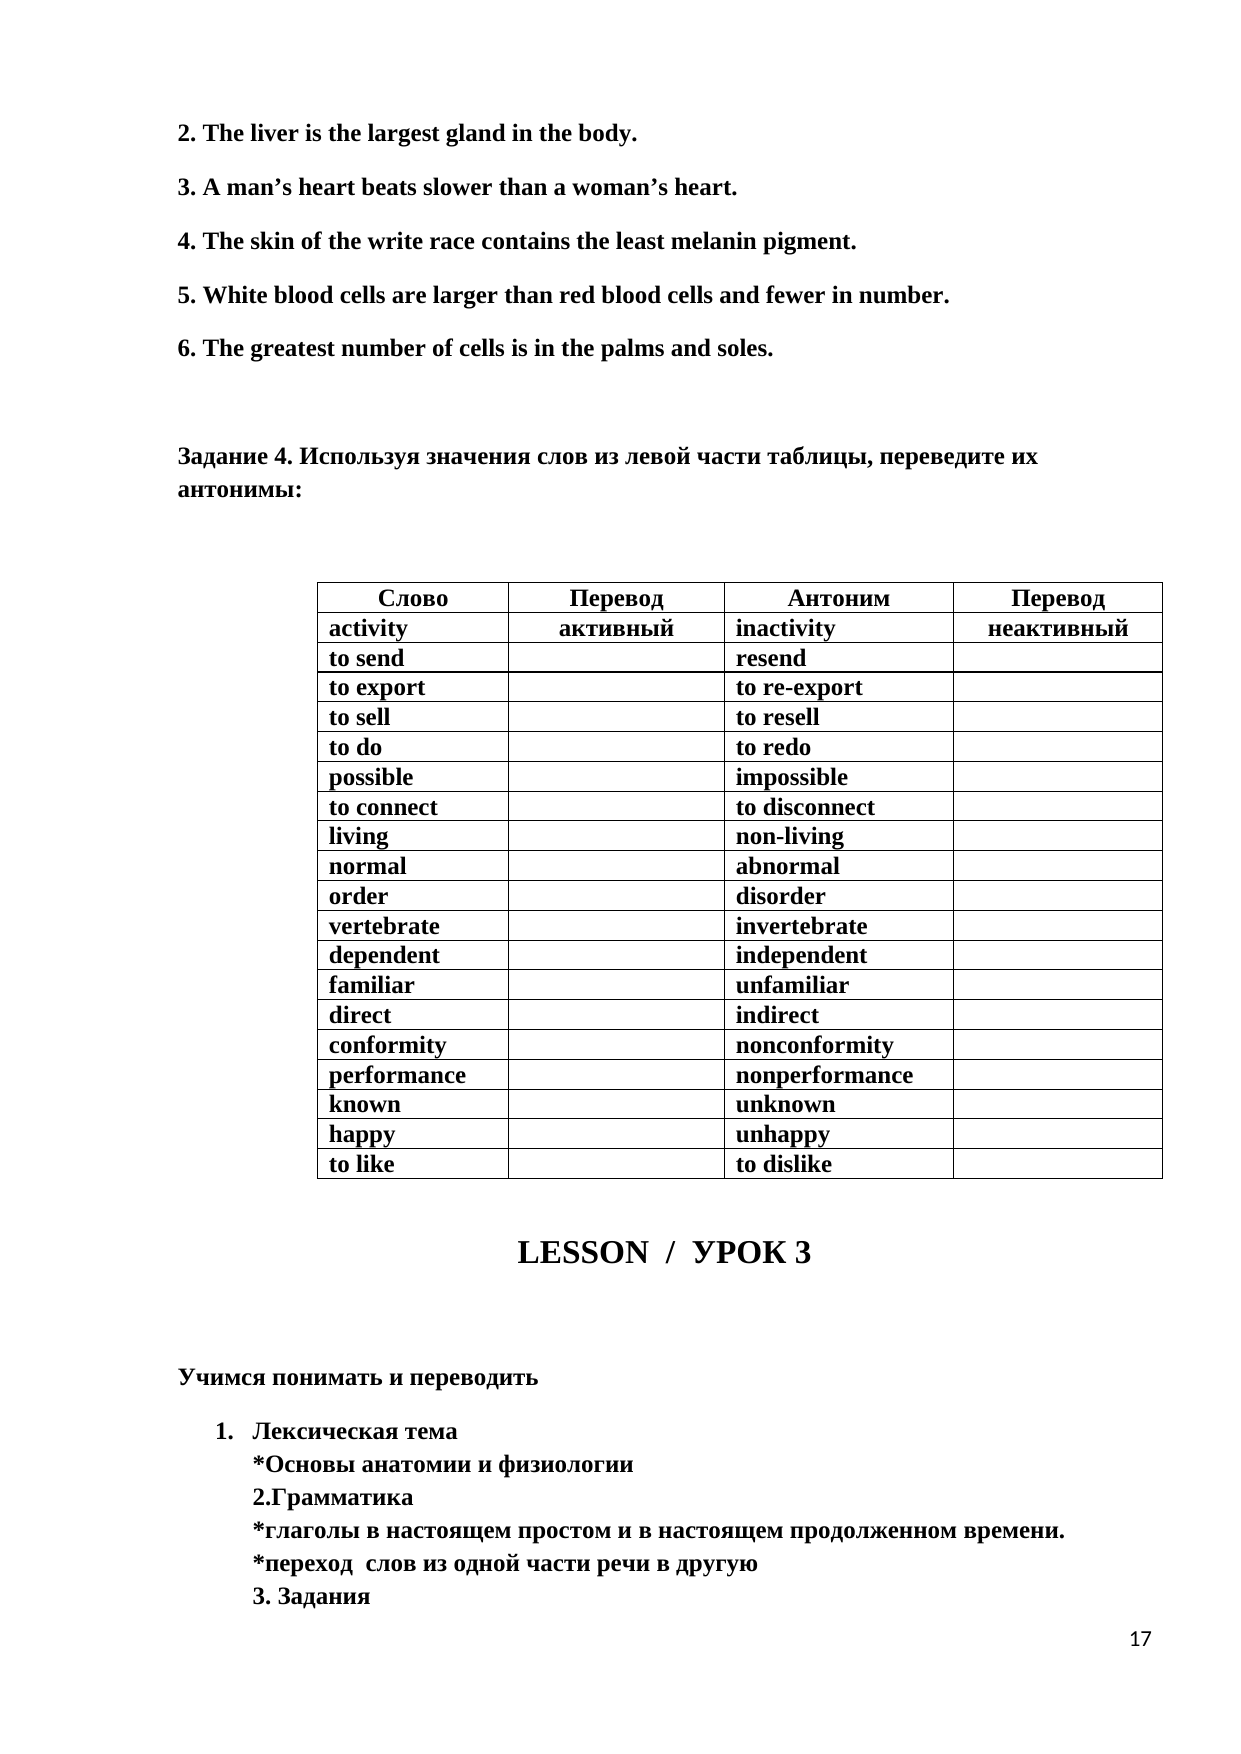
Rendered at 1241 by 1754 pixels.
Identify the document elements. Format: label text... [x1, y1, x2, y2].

text 3. A man’s heart beats slower than a woman’s heart. [177, 172, 1152, 201]
table_cell normal [318, 851, 508, 880]
table_cell performance [318, 1060, 508, 1088]
list Лексическая тема [215, 1416, 1152, 1445]
table_cell [509, 1119, 724, 1148]
table_cell [954, 941, 1162, 969]
table_cell possible [318, 762, 508, 791]
table_cell [509, 911, 724, 939]
table_cell familiar [318, 970, 508, 999]
text 4. The skin of the write race contains the least melanin pigment. [177, 226, 1152, 254]
table_cell order [318, 881, 508, 910]
table_cell [509, 792, 724, 820]
table_cell invertebrate [725, 911, 953, 939]
table_cell [954, 1000, 1162, 1029]
text LESSON / УРОК 3 [177, 1233, 1152, 1271]
table_cell impossible [725, 762, 953, 791]
list 2.Грамматика [252, 1482, 1152, 1511]
table_cell known [318, 1090, 508, 1118]
table_cell resend [725, 643, 953, 671]
table_cell abnormal [725, 851, 953, 880]
table_cell indirect [725, 1000, 953, 1029]
table_cell [509, 970, 724, 999]
table_cell non-living [725, 821, 953, 850]
table_cell [509, 762, 724, 791]
table_cell [509, 1090, 724, 1118]
table_cell [954, 792, 1162, 820]
table_header Слово [318, 583, 508, 612]
table_cell direct [318, 1000, 508, 1029]
table_cell [509, 941, 724, 969]
text Учимся понимать и переводить [177, 1362, 1152, 1391]
table_cell to connect [318, 792, 508, 820]
table_cell [509, 881, 724, 910]
table_cell [954, 762, 1162, 791]
table_cell to send [318, 643, 508, 671]
table_cell [509, 673, 724, 701]
table_cell неактивный [954, 613, 1162, 642]
table_cell [509, 1149, 724, 1178]
table_header Антоним [725, 583, 953, 612]
table_cell to like [318, 1149, 508, 1178]
table_cell [509, 702, 724, 731]
text Задание 4. Используя значения слов из левой части таблицы, переведите их антонимы: [177, 441, 1152, 503]
table_cell unhappy [725, 1119, 953, 1148]
table_cell nonconformity [725, 1030, 953, 1059]
table_cell to sell [318, 702, 508, 731]
text 5. White blood cells are larger than red blood cells and fewer in number. [177, 280, 1152, 308]
table_cell to re-export [725, 673, 953, 701]
table_cell to resell [725, 702, 953, 731]
table_cell [509, 1030, 724, 1059]
list *Основы анатомии и физиологии [252, 1449, 1152, 1478]
table_header Перевод [954, 583, 1162, 612]
table_cell [954, 673, 1162, 701]
table_cell [954, 851, 1162, 880]
table_cell happy [318, 1119, 508, 1148]
table_cell активный [509, 613, 724, 642]
table_cell [954, 881, 1162, 910]
list *глаголы в настоящем простом и в настоящем продолженном времени. [252, 1515, 1152, 1544]
table_cell [954, 1060, 1162, 1088]
table_cell inactivity [725, 613, 953, 642]
table_cell unknown [725, 1090, 953, 1118]
table_cell to redo [725, 732, 953, 761]
table_cell [954, 643, 1162, 671]
table_cell [954, 970, 1162, 999]
table_cell [954, 1030, 1162, 1059]
list *переход слов из одной части речи в другую [252, 1548, 1152, 1577]
table_cell [954, 911, 1162, 939]
table_cell living [318, 821, 508, 850]
table_cell [509, 1000, 724, 1029]
table_cell [509, 643, 724, 671]
table_cell to disconnect [725, 792, 953, 820]
table_cell [509, 821, 724, 850]
table_cell [954, 732, 1162, 761]
text 6. The greatest number of cells is in the palms and soles. [177, 333, 1152, 362]
table_cell conformity [318, 1030, 508, 1059]
table_cell to do [318, 732, 508, 761]
text 2. The liver is the largest gland in the body. [177, 118, 1152, 147]
table_cell disorder [725, 881, 953, 910]
table_cell vertebrate [318, 911, 508, 939]
table_cell dependent [318, 941, 508, 969]
table_cell [509, 851, 724, 880]
table_cell [954, 1119, 1162, 1148]
table_cell [954, 702, 1162, 731]
list 3. Задания [252, 1581, 1152, 1610]
table_cell to dislike [725, 1149, 953, 1178]
table_cell [509, 732, 724, 761]
table_cell [509, 1060, 724, 1088]
table_cell nonperformance [725, 1060, 953, 1088]
table_header Перевод [509, 583, 724, 612]
table_cell [954, 1090, 1162, 1118]
table_cell independent [725, 941, 953, 969]
table_cell [954, 1149, 1162, 1178]
table_cell activity [318, 613, 508, 642]
table_cell to export [318, 673, 508, 701]
table_cell [954, 821, 1162, 850]
table_cell unfamiliar [725, 970, 953, 999]
